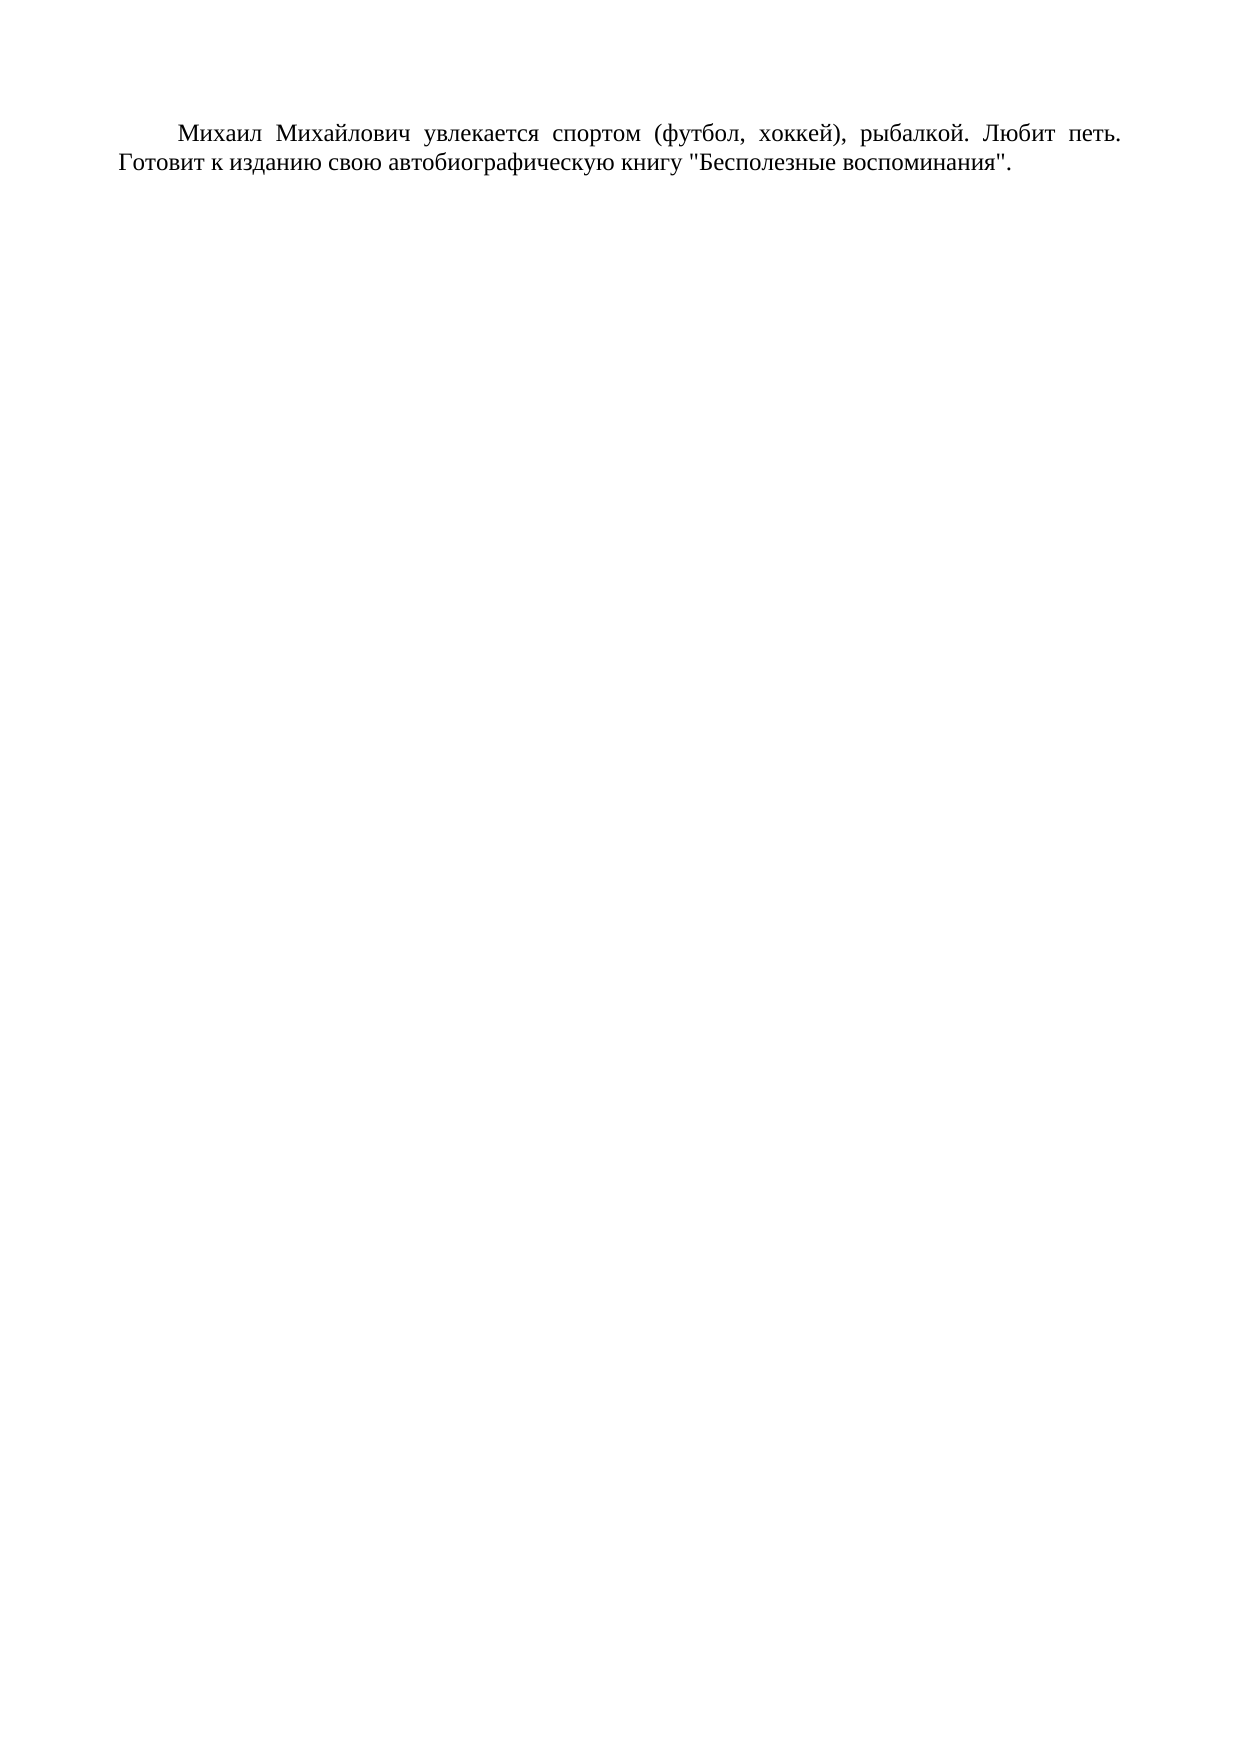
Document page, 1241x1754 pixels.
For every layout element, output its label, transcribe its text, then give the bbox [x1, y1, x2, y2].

text Михаил Михайлович увлекается спортом (футбол, хоккей), рыбалкой. Любит петь. Готовит к изданию свою автобиографическую книгу "Бесполезные воспоминания". [118, 118, 1122, 176]
